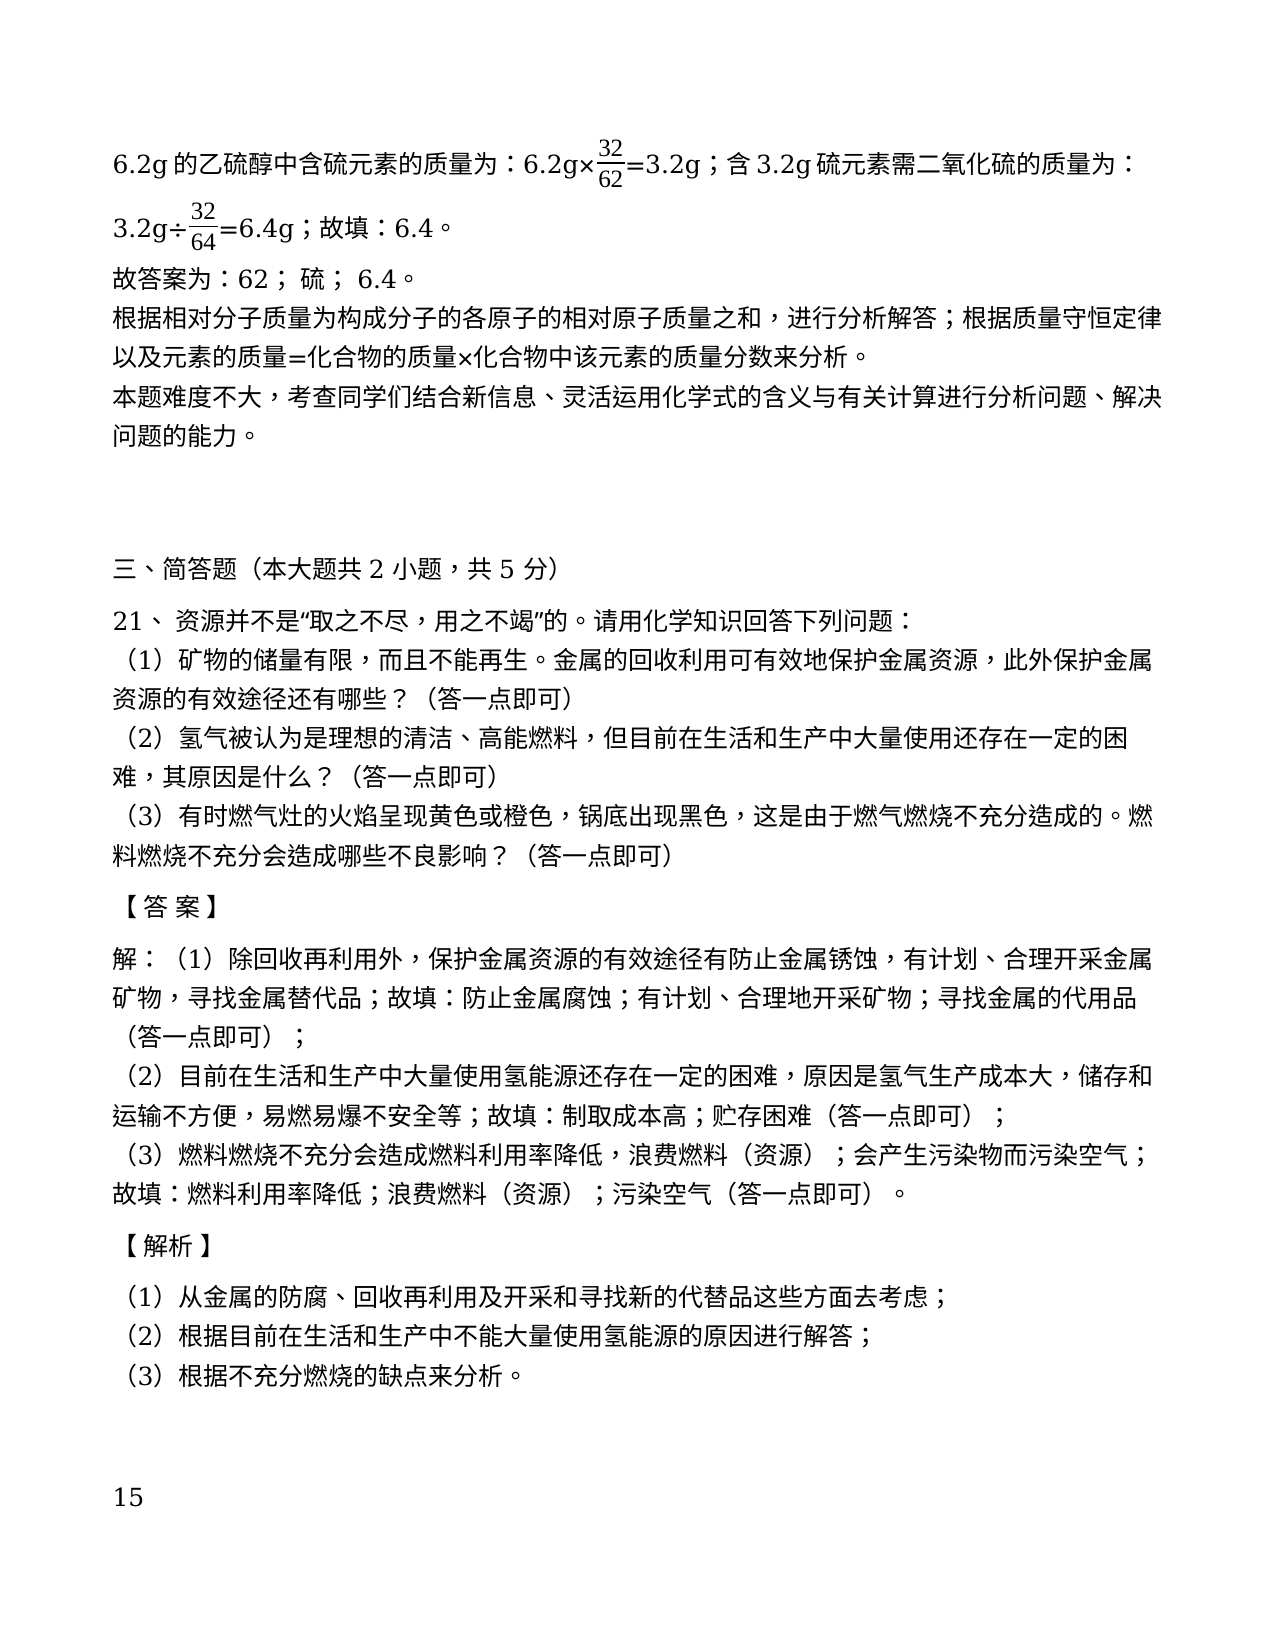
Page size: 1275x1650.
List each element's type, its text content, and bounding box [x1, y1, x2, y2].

text 【 答 案 】 [112, 890, 1163, 924]
text 解：（1）除回收再利用外，保护金属资源的有效途径有防止金属锈蚀，有计划、合理开采金属矿物，寻找金属替代品；故填：防止金属腐蚀；有计划、合理地开采矿物；寻找金属的代用品（答一点即可）； （2）目前在生活和生产中大量使用氢能源还存在一定的困难，原因是氢气生产成本大，储存和运输不方便，易燃易爆不安全等；故填：制取成本高；贮存困难（答一点即可）； （3）燃料燃烧不充分会造成燃料利用率降低，浪费燃料（资源）；会产生污染物而污染空气；故填：燃料利用率降低；浪费燃料（资源）；污染空气（答一点即可）。 [112, 942, 1163, 1211]
text 21、 资源并不是“取之不尽，用之不竭”的。请用化学知识回答下列问题： （1）矿物的储量有限，而且不能再生。金属的回收利用可有效地保护金属资源，此外保护金属资源的有效途径还有哪些？（答一点即可） （2）氢气被认为是理想的清洁、高能燃料，但目前在生活和生产中大量使用还存在一定的困难，其原因是什么？（答一点即可） （3）有时燃气灶的火焰呈现黄色或橙色，锅底出现黑色，这是由于燃气燃烧不充分造成的。燃料燃烧不充分会造成哪些不良影响？（答一点即可） [112, 603, 1163, 872]
text 【 解析 】 [112, 1228, 1163, 1262]
text 三、简答题（本大题共 2 小题，共 5 分） [112, 552, 1163, 586]
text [112, 1280, 1163, 1392]
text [112, 134, 1163, 452]
